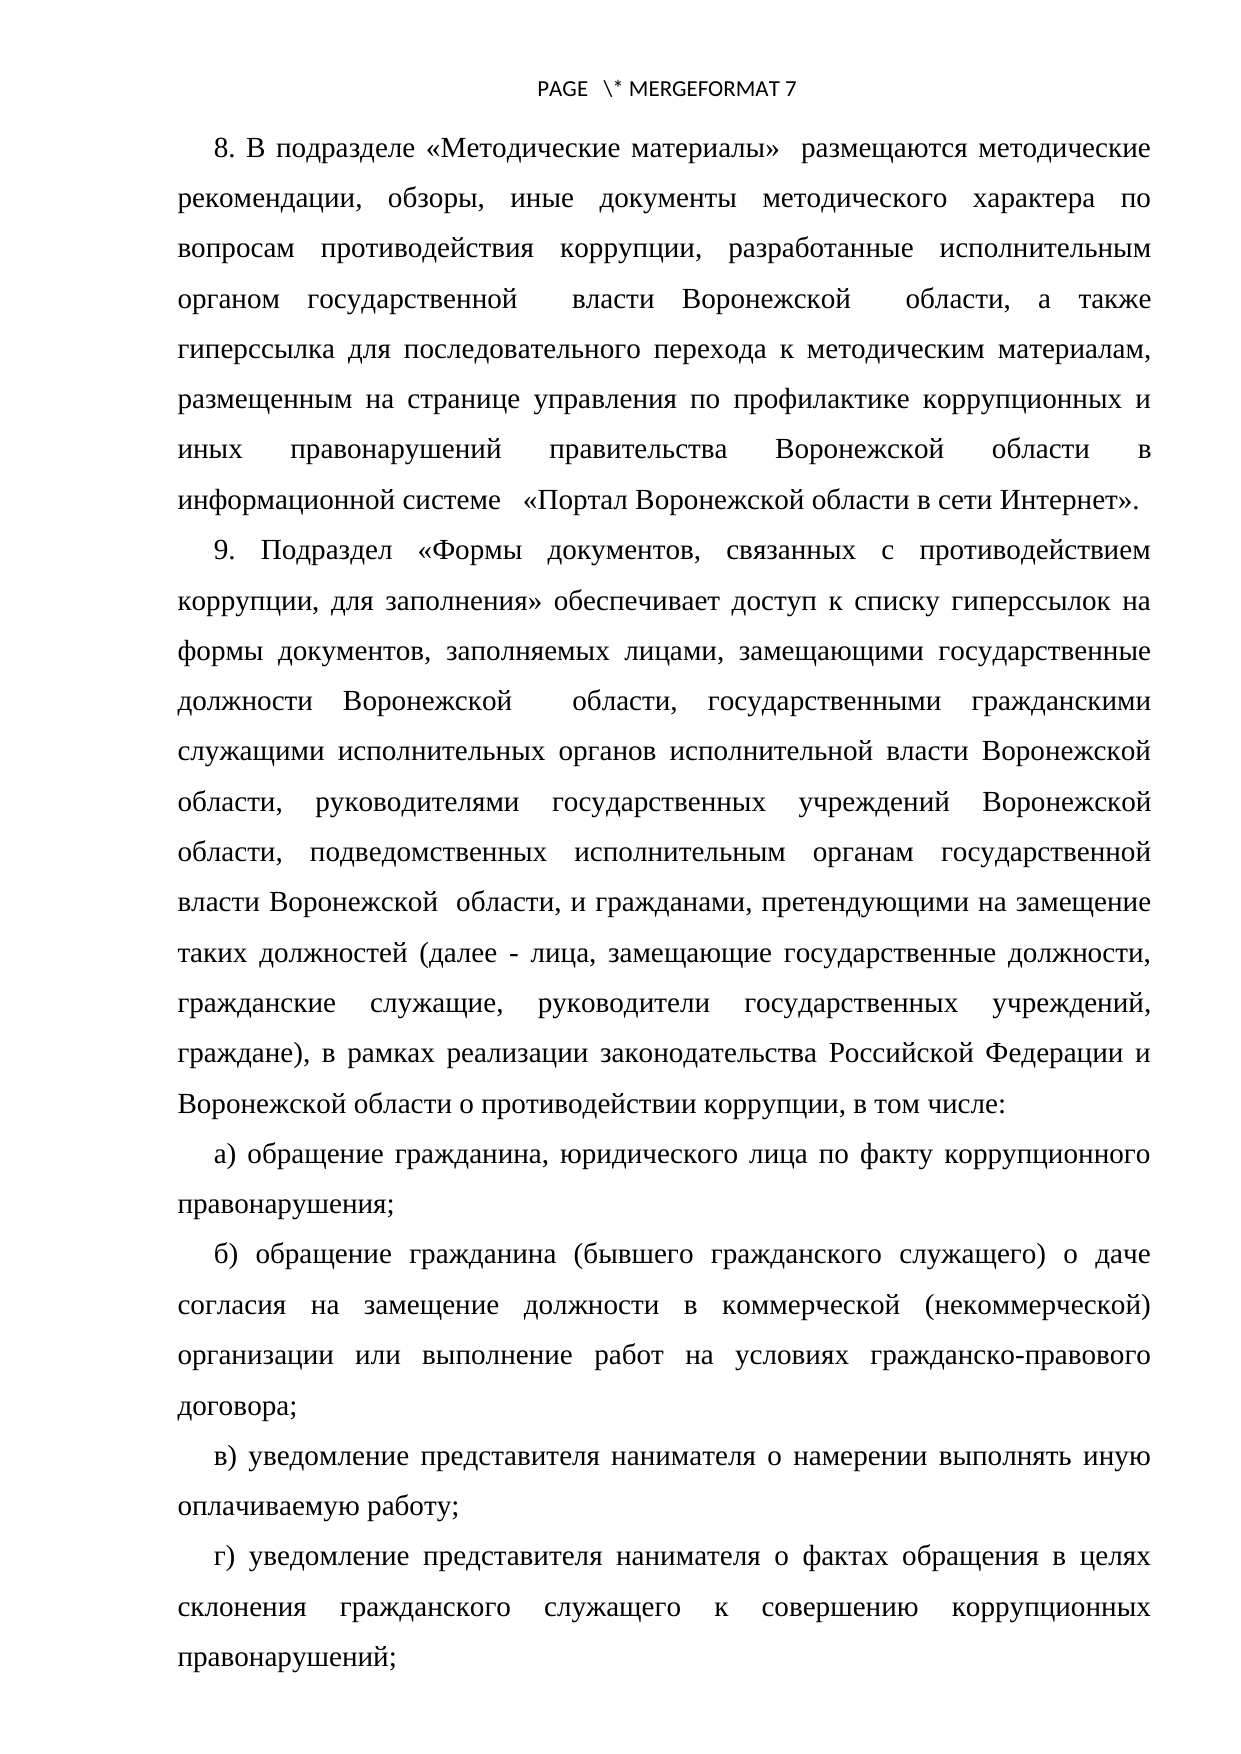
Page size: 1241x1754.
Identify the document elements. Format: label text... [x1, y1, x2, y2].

text 8. В подразделе «Методические материалы» размещаются методические рекомендации, обзоры, иные документы методического характера по вопросам противодействия коррупции, разработанные исполнительным органом государственной власти Воронежской области, а также гиперссылка для последовательного перехода к методическим материалам, размещенным на странице управления по профилактике коррупционных и иных правонарушений правительства Воронежской области в информационной системе «Портал Воронежской области в сети Интернет». [177, 130, 1152, 516]
text г) уведомление представителя нанимателя о фактах обращения в целях склонения гражданского служащего к совершению коррупционных правонарушений; [177, 1538, 1152, 1673]
text в) уведомление представителя нанимателя о намерении выполнять иную оплачиваемую работу; [177, 1438, 1152, 1522]
text б) обращение гражданина (бывшего гражданского служащего) о даче согласия на замещение должности в коммерческой (некоммерческой) организации или выполнение работ на условиях гражданско-правового договора; [177, 1237, 1152, 1421]
text 9. Подраздел «Формы документов, связанных с противодействием коррупции, для заполнения» обеспечивает доступ к списку гиперссылок на формы документов, заполняемых лицами, замещающими государственные должности Воронежской области, государственными гражданскими служащими исполнительных органов исполнительной власти Воронежской области, руководителями государственных учреждений Воронежской области, подведомственных исполнительным органам государственной власти Воронежской области, и гражданами, претендующими на замещение таких должностей (далее - лица, замещающие государственные должности, гражданские служащие, руководители государственных учреждений, граждане), в рамках реализации законодательства Российской Федерации и Воронежской области о противодействии коррупции, в том числе: [177, 532, 1152, 1119]
text а) обращение гражданина, юридического лица по факту коррупционного правонарушения; [177, 1136, 1152, 1220]
